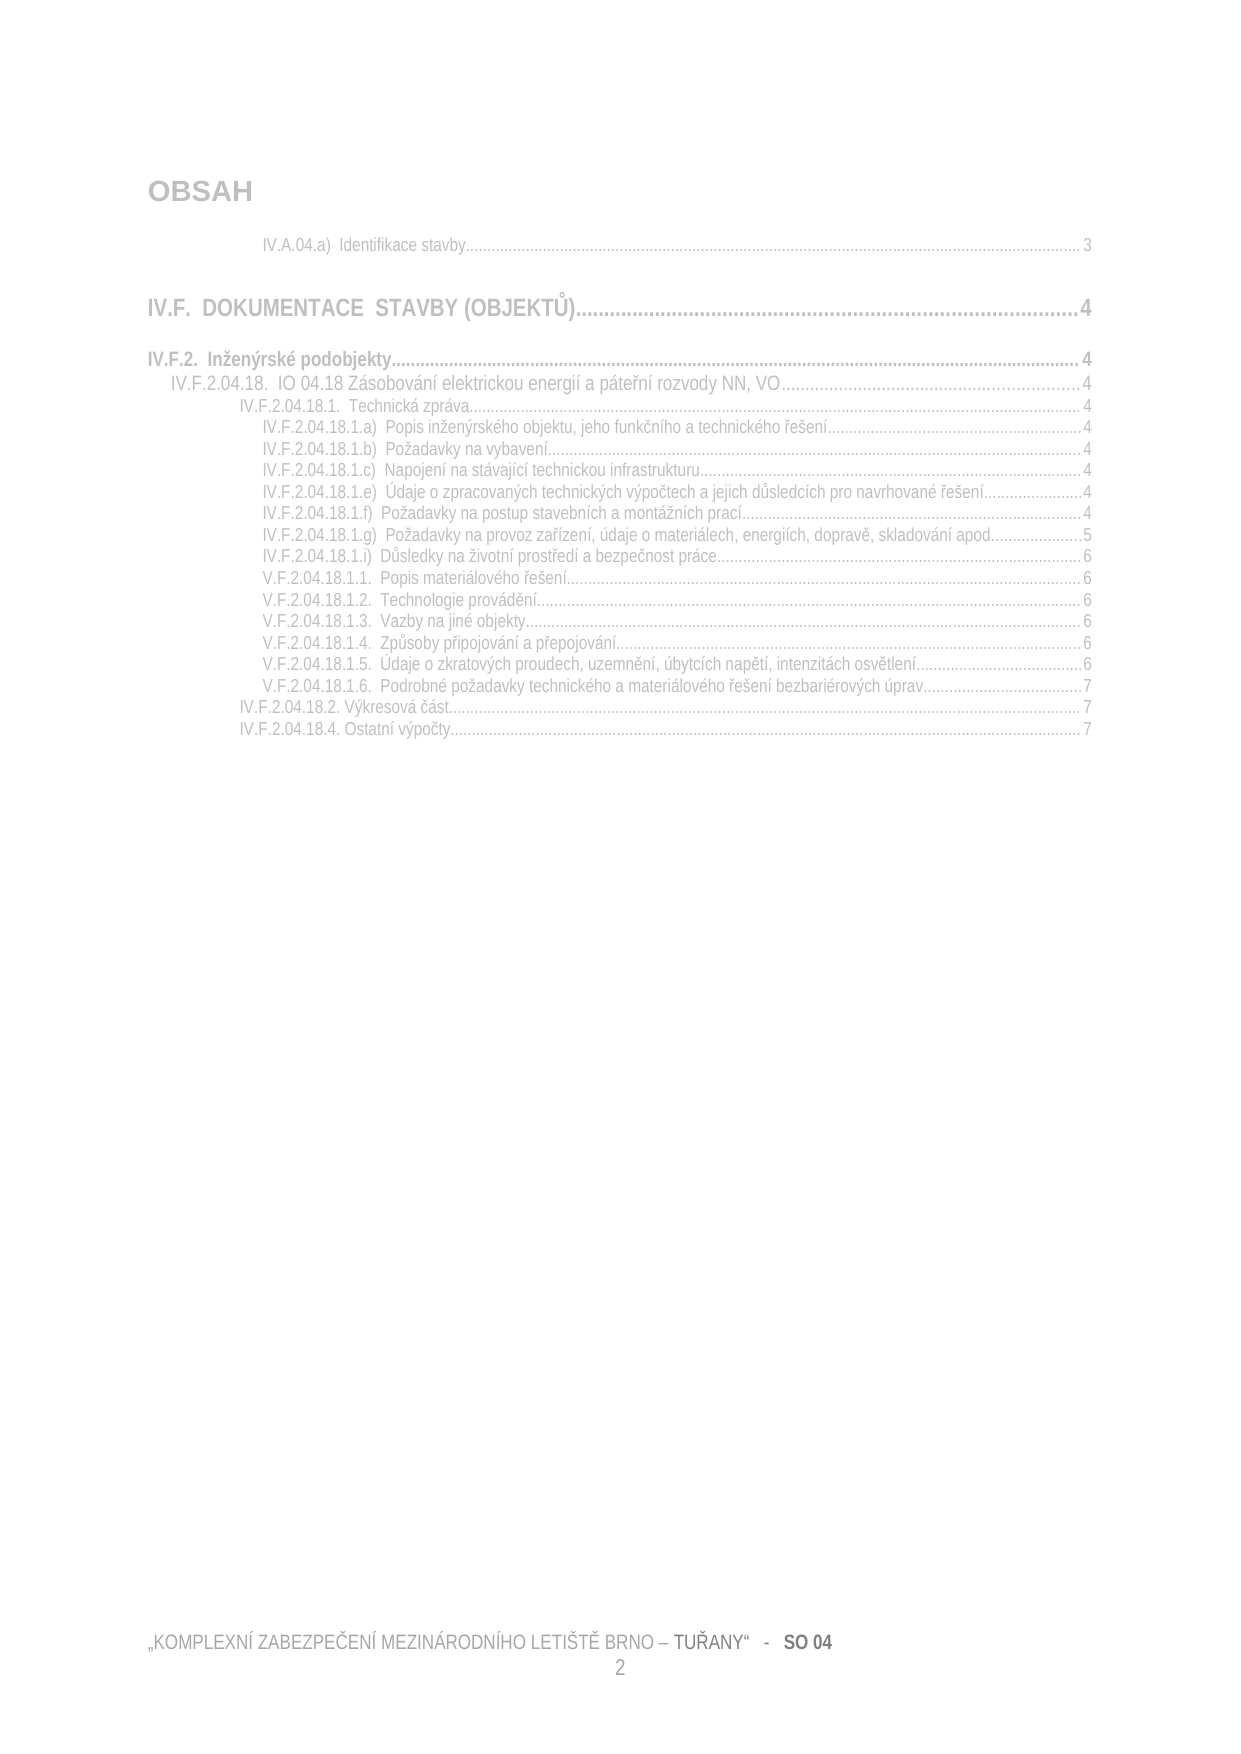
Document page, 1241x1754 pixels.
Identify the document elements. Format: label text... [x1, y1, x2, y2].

text IV.F.2.04.18.1.i) Důsledky na životní prostředí a bezpečnost práce 6 [262, 545, 1093, 567]
text IV.F.2. Inženýrské podobjekty 4 [148, 347, 1093, 371]
text IV.F.2.04.18.2. Výkresová část 7 [239, 696, 1093, 718]
text V.F.2.04.18.1.3. Vazby na jiné objekty 6 [262, 610, 1093, 632]
text V.F.2.04.18.1.2. Technologie provádění 6 [262, 588, 1093, 610]
text Obsah [148, 174, 1093, 207]
text IV.F.2.04.18.1.e) Údaje o zpracovaných technických výpočtech a jejich důsledcích pro navrhované řešení 4 [262, 481, 1093, 502]
text IV.F.2.04.18.1.a) Popis inženýrského objektu, jeho funkčního a technického řešení 4 [262, 416, 1093, 438]
text IV.F.2.04.18. IO 04.18 Zásobování elektrickou energií a páteřní rozvody NN, VO 4 [171, 371, 1093, 394]
text V.F.2.04.18.1.6. Podrobné požadavky technického a materiálového řešení bezbariérových úprav 7 [262, 675, 1093, 696]
text IV.F.2.04.18.4. Ostatní výpočty 7 [239, 718, 1093, 739]
text V.F.2.04.18.1.1. Popis materiálového řešení 6 [262, 567, 1093, 588]
text V.F.2.04.18.1.4. Způsoby připojování a přepojování 6 [262, 632, 1093, 653]
text IV.A.04.a) Identifikace stavby 3 [262, 234, 1093, 255]
text IV.F.2.04.18.1.c) Napojení na stávající technickou infrastrukturu 4 [262, 459, 1093, 481]
text IV.F.2.04.18.1.b) Požadavky na vybavení 4 [262, 438, 1093, 459]
text IV.F.2.04.18.1. Technická zpráva 4 [239, 394, 1093, 416]
text IV.F.2.04.18.1.f) Požadavky na postup stavebních a montážních prací 4 [262, 502, 1093, 524]
text V.F.2.04.18.1.5. Údaje o zkratových proudech, uzemnění, úbytcích napětí, intenzitách osvětlení 6 [262, 653, 1093, 675]
text IV.F. Dokumentace stavby (objektů) 4 [148, 293, 1093, 322]
text IV.F.2.04.18.1.g) Požadavky na provoz zařízení, údaje o materiálech, energiích, dopravě, skladování apod. 5 [262, 524, 1093, 545]
